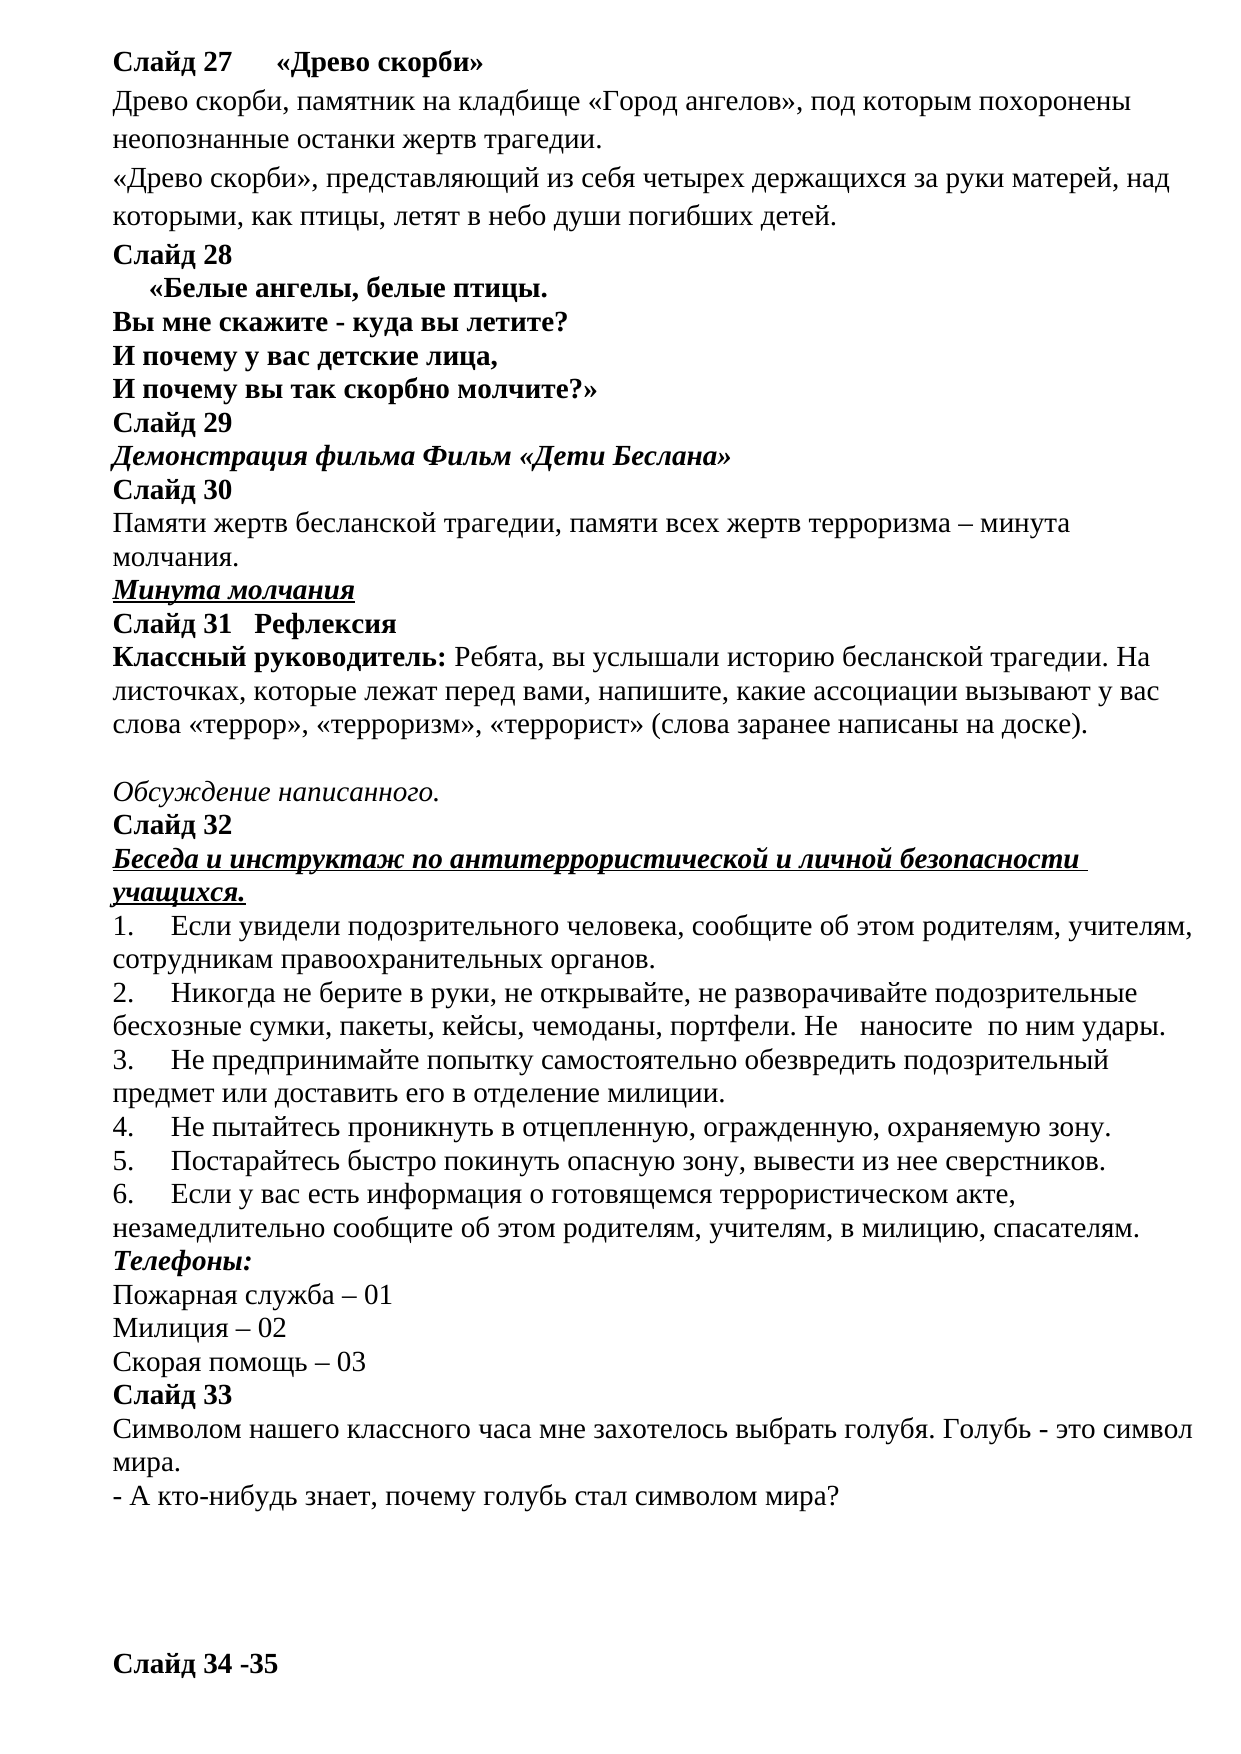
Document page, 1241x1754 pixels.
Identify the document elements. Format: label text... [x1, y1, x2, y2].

text Слайд 33 [112, 1377, 1200, 1411]
text - А кто-нибудь знает, почему голубь стал символом мира? [112, 1478, 1200, 1512]
text Слайд 29 Демонстрация фильма Фильм «Дети Беслана» [112, 405, 1200, 472]
text Беседа и инструктаж по антитеррористической и личной безопасности учащихся. [112, 841, 1200, 908]
text Слайд 34 -35 [112, 1646, 1200, 1679]
text Вы мне скажите - куда вы летите? [112, 304, 1200, 338]
text И почему у вас детские лица, [112, 338, 1200, 371]
text Слайд 28 [112, 237, 1200, 271]
text Памяти жертв бесланской трагедии, памяти всех жертв терроризма – минута молчания. Минута молчания Слайд 31 Рефлексия Классный руководитель: Ребята, вы услышали историю бесланской трагедии. На листочках, которые лежат перед вами, напишите, какие ассоциации вызывают у вас слова «террор», «терроризм», «террорист» (слова заранее написаны на доске). Обсуждение написанного. [112, 505, 1200, 807]
text Слайд 32 [112, 807, 1200, 841]
text Слайд 30 [112, 472, 1200, 505]
text 1. Если увидели подозрительного человека, сообщите об этом родителям, учителям, сотрудникам правоохранительных органов. [112, 908, 1200, 975]
text Скорая помощь – 03 [112, 1344, 1200, 1377]
text «Древо скорби», представляющий из себя четырех держащихся за руки матерей, над которыми, как птицы, летят в небо души погибших детей. [112, 160, 1200, 232]
text Пожарная служба – 01 [112, 1277, 1200, 1310]
text И почему вы так скорбно молчите?» [112, 371, 1200, 405]
text Древо скорби, памятник на кладбище «Город ангелов», под которым похоронены неопознанные останки жертв трагедии. [112, 83, 1200, 155]
text 3. Не предпринимайте попытку самостоятельно обезвредить подозрительный предмет или доставить его в отделение милиции. [112, 1042, 1200, 1109]
text Слайд 27 «Древо скорби» [112, 44, 1200, 78]
text «Белые ангелы, белые птицы. [112, 271, 1200, 304]
text Символом нашего классного часа мне захотелось выбрать голубя. Голубь - это символ мира. [112, 1411, 1200, 1478]
text Телефоны: [112, 1243, 1200, 1277]
text 2. Никогда не берите в руки, не открывайте, не разворачивайте подозрительные бесхозные сумки, пакеты, кейсы, чемоданы, портфели. Не наносите по ним удары. [112, 975, 1200, 1042]
text 6. Если у вас есть информация о готовящемся террористическом акте, незамедлительно сообщите об этом родителям, учителям, в милицию, спасателям. [112, 1176, 1200, 1243]
text 5. Постарайтесь быстро покинуть опасную зону, вывести из нее сверстников. [112, 1143, 1200, 1176]
text 4. Не пытайтесь проникнуть в отцепленную, огражденную, охраняемую зону. [112, 1109, 1200, 1143]
text Милиция – 02 [112, 1310, 1200, 1344]
